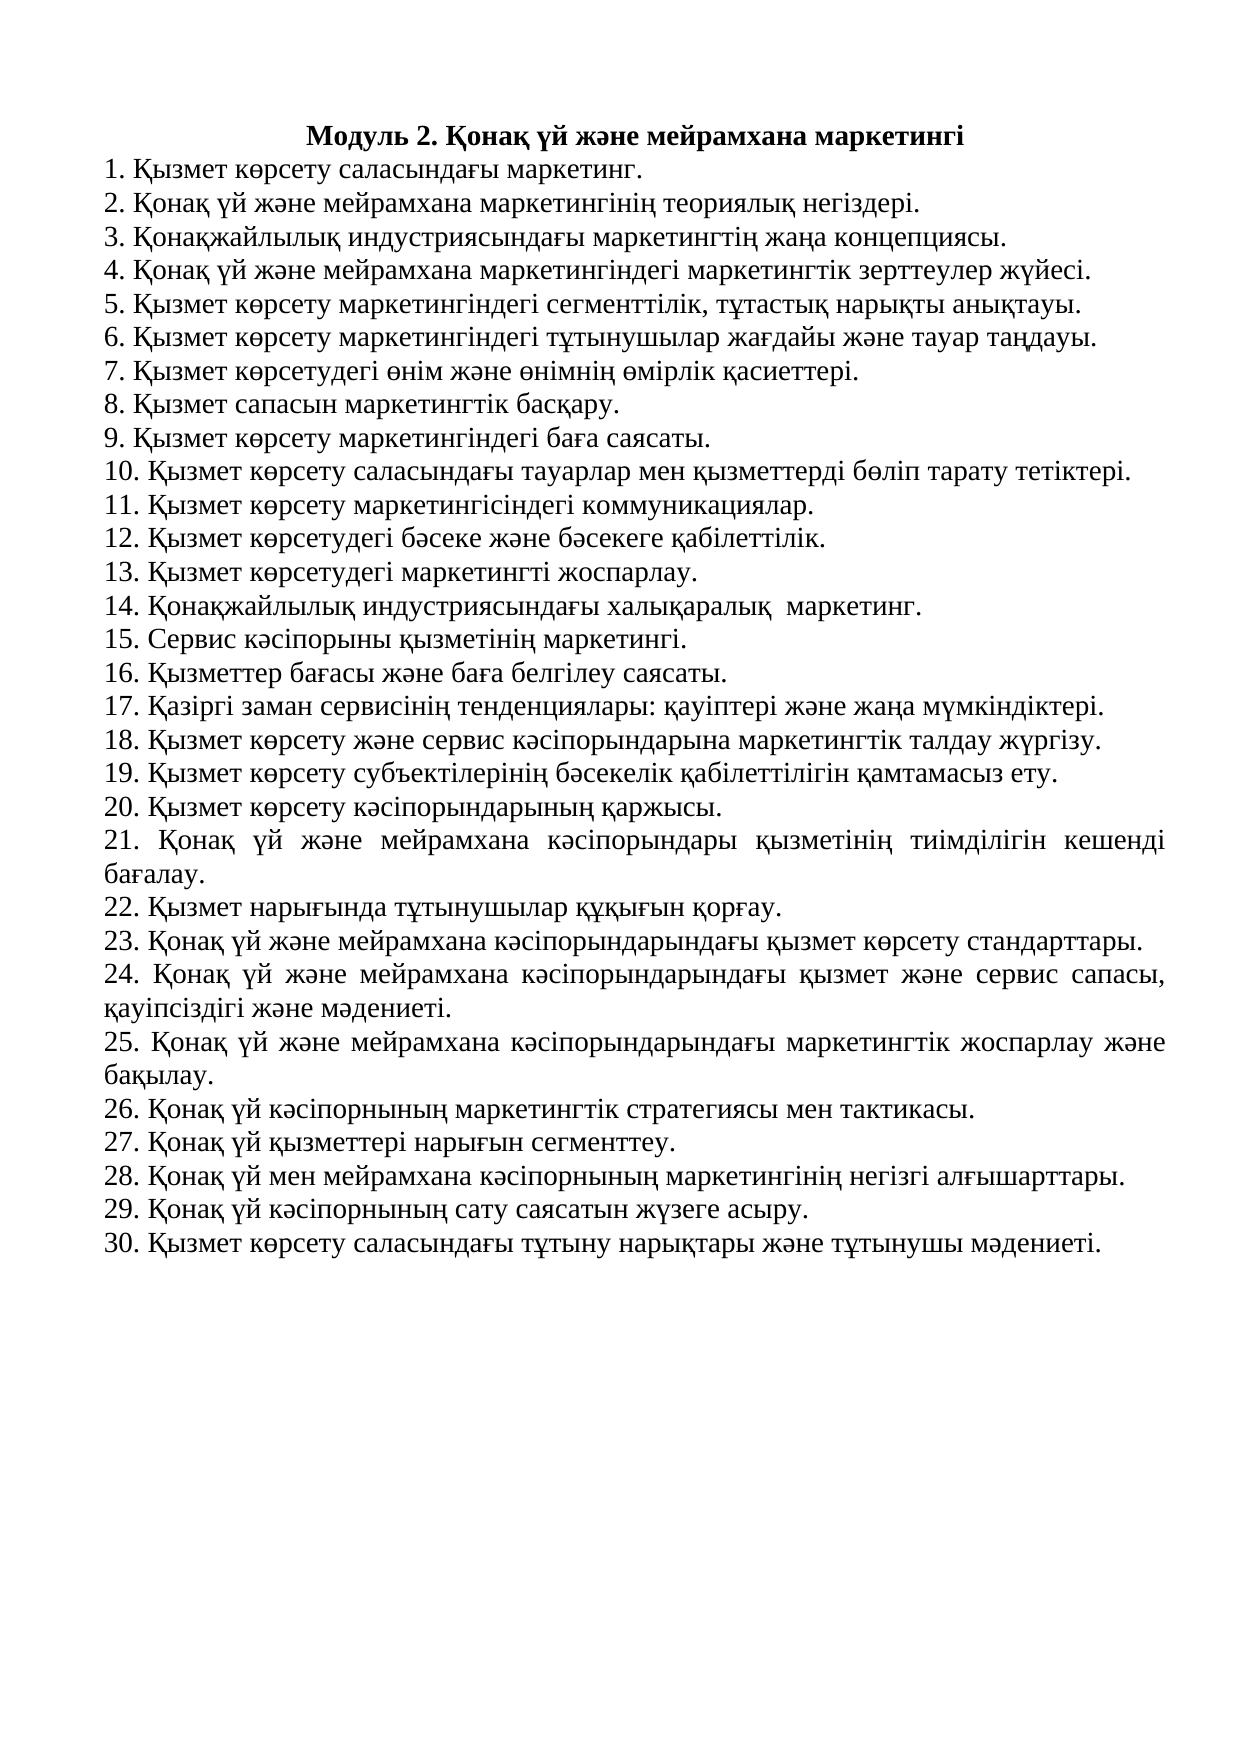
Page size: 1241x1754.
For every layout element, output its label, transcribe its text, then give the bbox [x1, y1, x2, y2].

text 1. Қызмет көрсету саласындағы маркетинг. [103, 152, 1167, 185]
text 18. Қызмет көрсету және сервис кәсіпорындарына маркетингтік талдау жүргізу. [103, 722, 1167, 755]
text 6. Қызмет көрсету маркетингіндегі тұтынушылар жағдайы және тауар таңдауы. [103, 319, 1167, 353]
text 16. Қызметтер бағасы және баға белгілеу саясаты. [103, 655, 1167, 688]
text 14. Қонақжайлылық индустриясындағы халықаралық маркетинг. [103, 588, 1167, 621]
text 17. Қазіргі заман сервисінің тенденциялары: қауіптері және жаңа мүмкіндіктері. [103, 688, 1167, 722]
text 9. Қызмет көрсету маркетингіндегі баға саясаты. [103, 420, 1167, 453]
text 25. Қонақ үй және мейрамхана кәсіпорындарындағы маркетингтік жоспарлау және бақылау. [103, 1024, 1167, 1091]
text 23. Қонақ үй және мейрамхана кәсіпорындарындағы қызмет көрсету стандарттары. [103, 923, 1167, 957]
text 13. Қызмет көрсетудегі маркетингті жоспарлау. [103, 554, 1167, 588]
text 28. Қонақ үй мен мейрамхана кәсіпорнының маркетингінің негізгі алғышарттары. [103, 1158, 1167, 1191]
text 12. Қызмет көрсетудегі бәсеке және бәсекеге қабілеттілік. [103, 521, 1167, 554]
text 27. Қонақ үй қызметтері нарығын сегменттеу. [103, 1124, 1167, 1158]
text 2. Қонақ үй және мейрамхана маркетингінің теориялық негіздері. [103, 185, 1167, 219]
text 5. Қызмет көрсету маркетингіндегі сегменттілік, тұтастық нарықты анықтауы. [103, 286, 1167, 319]
text 7. Қызмет көрсетудегі өнім және өнімнің өмірлік қасиеттері. [103, 353, 1167, 386]
text 30. Қызмет көрсету саласындағы тұтыну нарықтары және тұтынушы мәдениеті. [103, 1225, 1167, 1258]
text 20. Қызмет көрсету кәсіпорындарының қаржысы. [103, 789, 1167, 822]
text 21. Қонақ үй және мейрамхана кәсіпорындары қызметінің тиімділігін кешенді бағалау. [103, 822, 1167, 889]
text 22. Қызмет нарығында тұтынушылар құқығын қорғау. [103, 889, 1167, 923]
text 3. Қонақжайлылық индустриясындағы маркетингтің жаңа концепциясы. [103, 219, 1167, 252]
text 11. Қызмет көрсету маркетингісіндегі коммуникациялар. [103, 487, 1167, 521]
text 19. Қызмет көрсету субъектілерінің бәсекелік қабілеттілігін қамтамасыз ету. [103, 755, 1167, 789]
text 10. Қызмет көрсету саласындағы тауарлар мен қызметтерді бөліп тарату тетіктері. [103, 453, 1167, 487]
text 8. Қызмет сапасын маркетингтік басқару. [103, 386, 1167, 420]
text 4. Қонақ үй және мейрамхана маркетингіндегі маркетингтік зерттеулер жүйесі. [103, 252, 1167, 286]
text 15. Сервис кәсіпорыны қызметінің маркетингі. [103, 621, 1167, 655]
text 24. Қонақ үй және мейрамхана кәсіпорындарындағы қызмет және сервис сапасы, қауіпсіздігі және мәдениеті. [103, 957, 1167, 1024]
text 26. Қонақ үй кәсіпорнының маркетингтік стратегиясы мен тактикасы. [103, 1091, 1167, 1124]
text 29. Қонақ үй кәсіпорнының сату саясатын жүзеге асыру. [103, 1191, 1167, 1225]
text Модуль 2. Қонақ үй және мейрамхана маркетингі [103, 118, 1167, 152]
